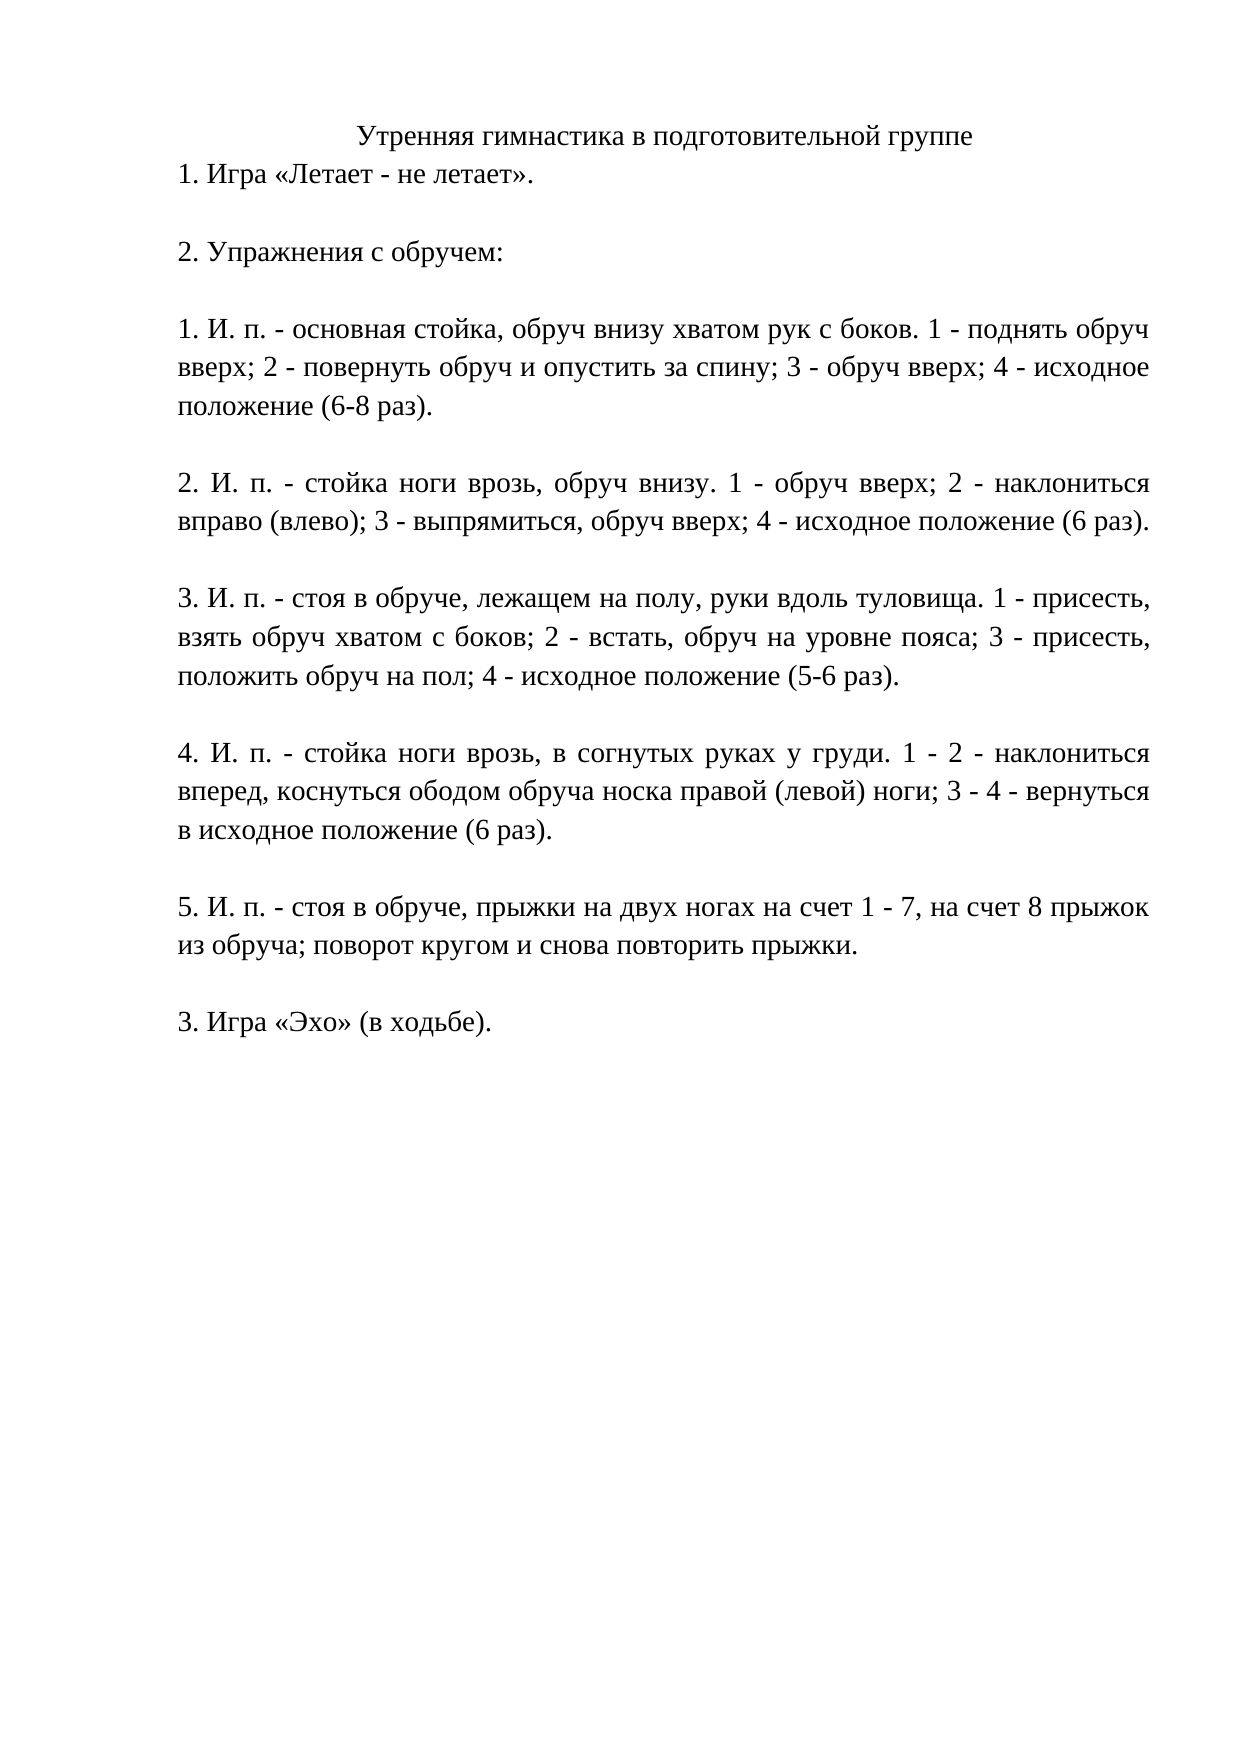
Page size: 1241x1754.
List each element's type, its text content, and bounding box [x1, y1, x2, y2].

text 5. И. п. - стоя в обруче, прыжки на двух ногах на счет 1 - 7, на счет 8 прыжок из обруча; поворот кругом и снова повторить прыжки. [177, 889, 1152, 961]
text 1. И. п. - основная стойка, обруч внизу хватом рук с боков. 1 - поднять обруч вверх; 2 - повернуть обруч и опустить за спину; 3 - обруч вверх; 4 - исходное положение (6-8 раз). [177, 311, 1152, 421]
text Утренняя гимнастика в подготовительной группе [177, 118, 1152, 152]
text 1. Игра «Летает - не летает». [177, 157, 1152, 190]
text 2. Упражнения с обручем: [177, 234, 1152, 267]
text 4. И. п. - стойка ноги врозь, в согнутых руках у груди. 1 - 2 - наклониться вперед, коснуться ободом обруча носка правой (левой) ноги; 3 - 4 - вернуться в исходное положение (6 раз). [177, 735, 1152, 845]
text 3. И. п. - стоя в обруче, лежащем на полу, руки вдоль туловища. 1 - присесть, взять обруч хватом с боков; 2 - встать, обруч на уровне пояса; 3 - присесть, положить обруч на пол; 4 - исходное положение (5-6 раз). [177, 581, 1152, 691]
text 3. Игра «Эхо» (в ходьбе). [177, 1004, 1152, 1038]
text 2. И. п. - стойка ноги врозь, обруч внизу. 1 - обруч вверх; 2 - наклониться вправо (влево); 3 - выпрямиться, обруч вверх; 4 - исходное положение (6 раз). [177, 465, 1152, 537]
